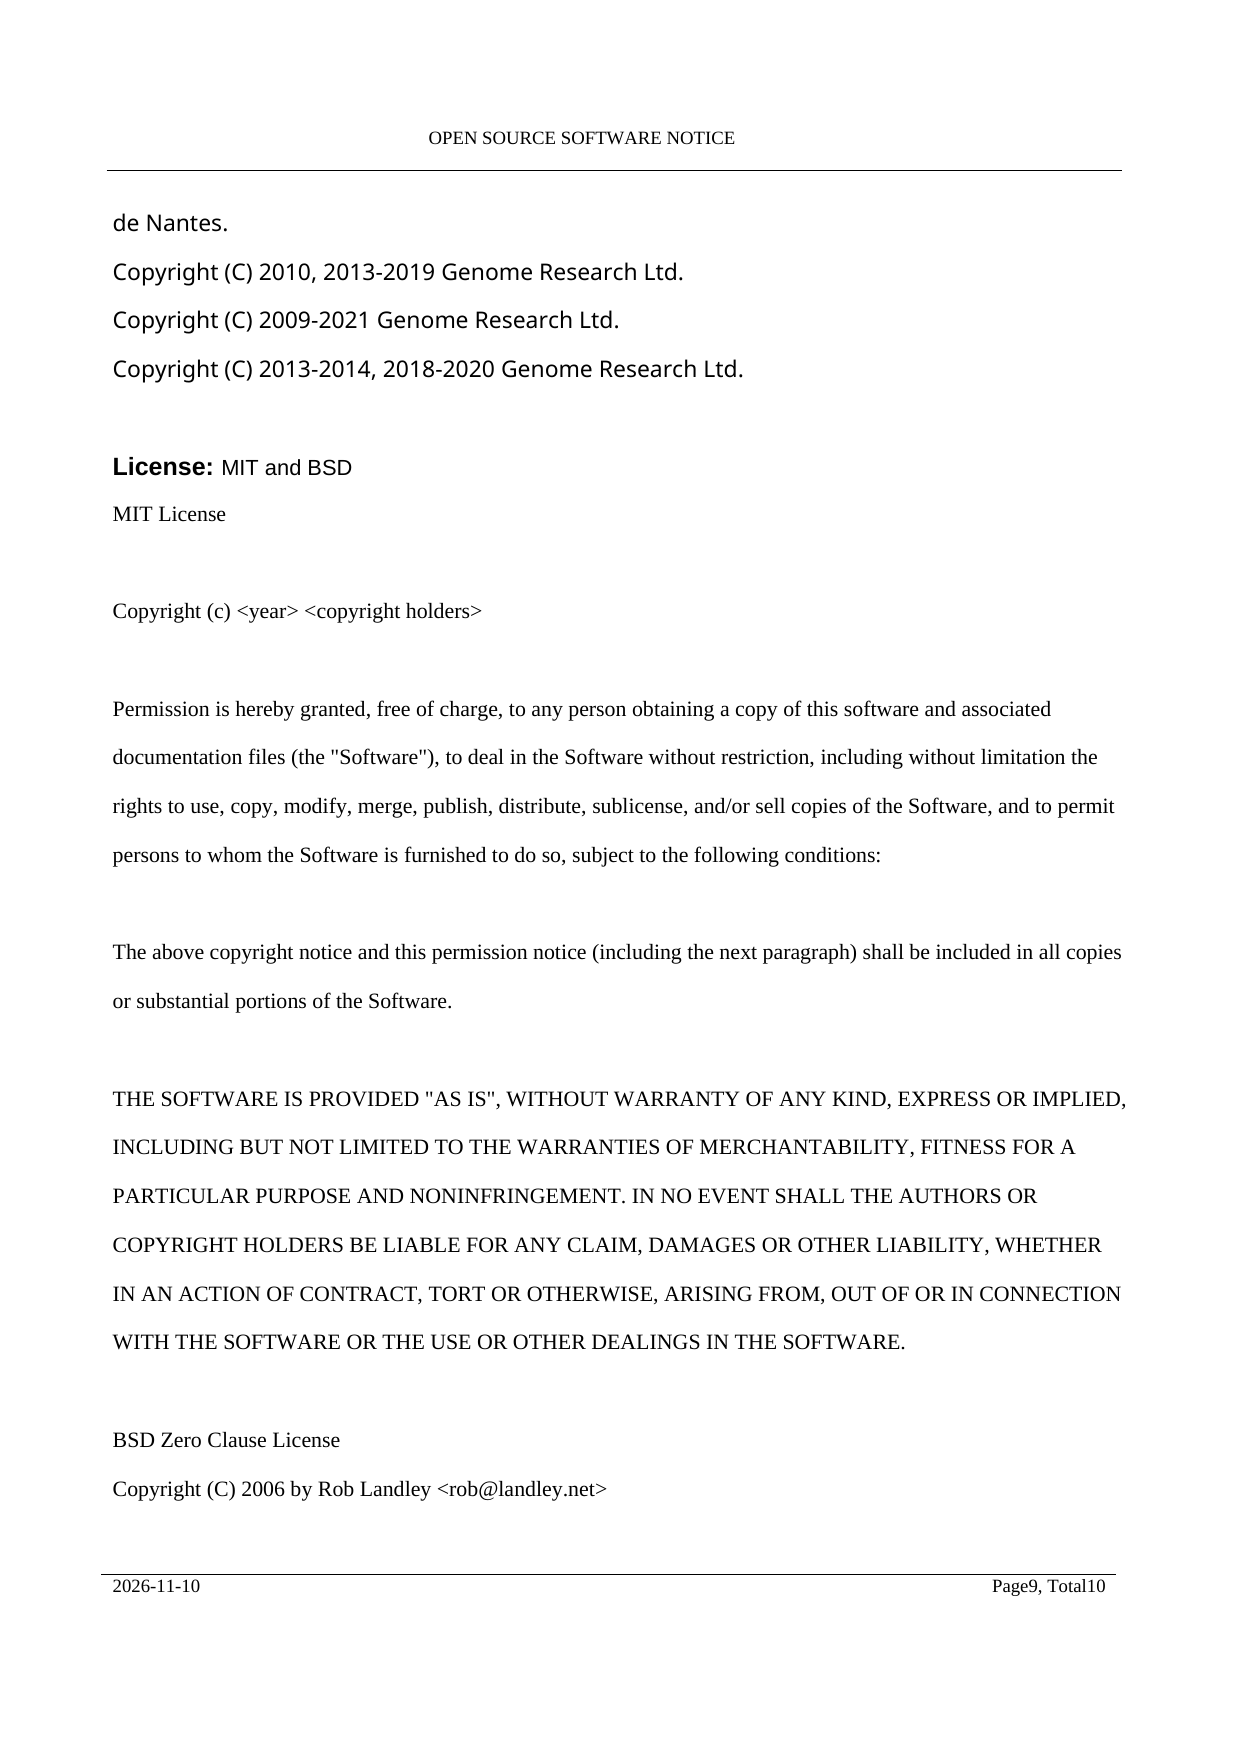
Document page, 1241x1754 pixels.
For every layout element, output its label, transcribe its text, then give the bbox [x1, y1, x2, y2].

text License: MIT and BSD [112, 450, 1128, 483]
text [112, 497, 1128, 1504]
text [112, 206, 1128, 434]
